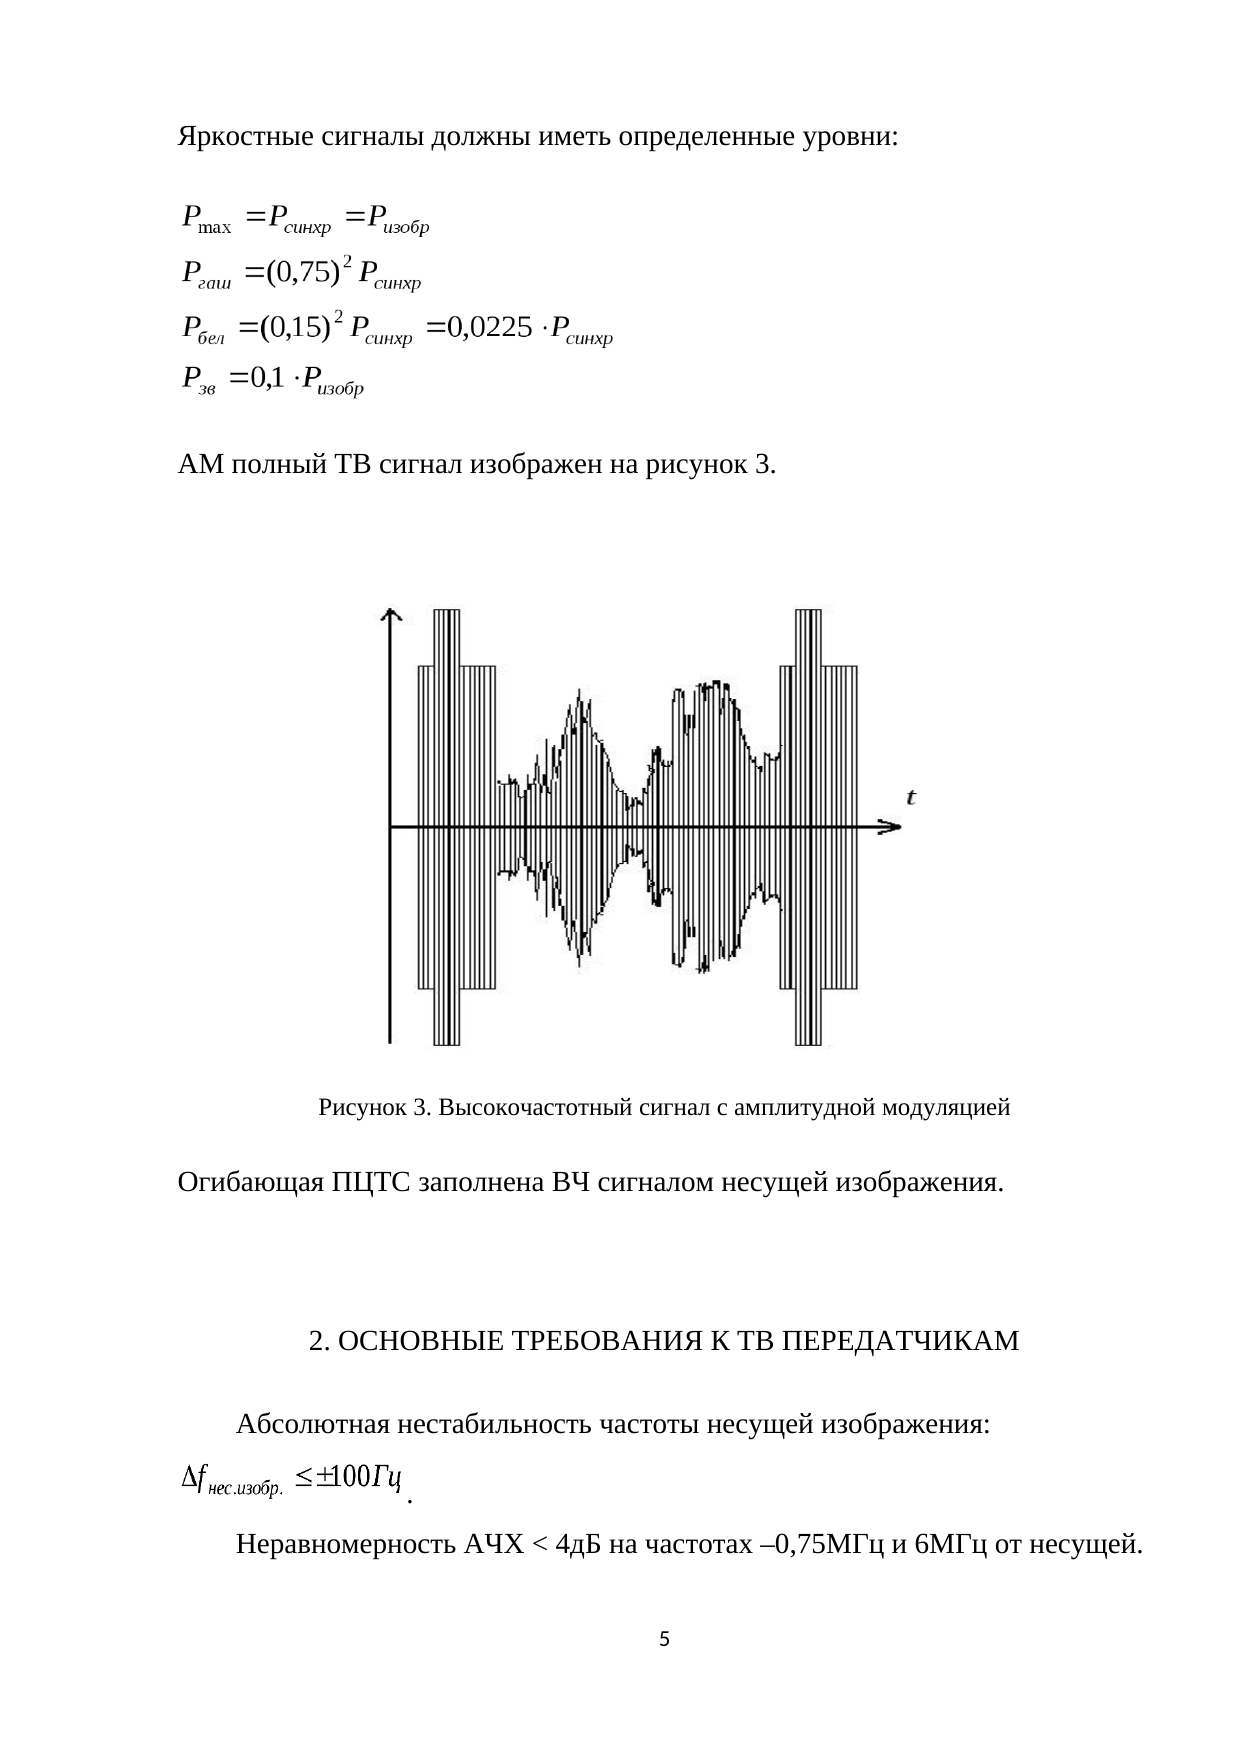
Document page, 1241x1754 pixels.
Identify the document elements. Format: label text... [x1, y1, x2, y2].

text Огибающая ПЦТС заполнена ВЧ сигналом несущей изображения. [177, 1164, 1152, 1197]
picture [177, 197, 622, 403]
text Яркостные сигналы должны иметь определенные уровни: [177, 118, 1152, 152]
text АМ полный ТВ сигнал изображен на рисунок 3. [177, 446, 1152, 479]
subtitle 2. ОСНОВНЫЕ ТРЕБОВАНИЯ К ТВ ПЕРЕДАТЧИКАМ [177, 1323, 1152, 1356]
text . [177, 1456, 1152, 1510]
text Абсолютная нестабильность частоты несущей изображения: [177, 1406, 1152, 1439]
text Неравномерность АЧХ < 4дБ на частотах –0,75МГц и 6МГц от несущей. [177, 1527, 1152, 1560]
picture [177, 1456, 406, 1504]
picture [373, 604, 955, 1049]
text Рисунок 3. Высокочастотный сигнал с амплитудной модуляцией [177, 1092, 1152, 1120]
